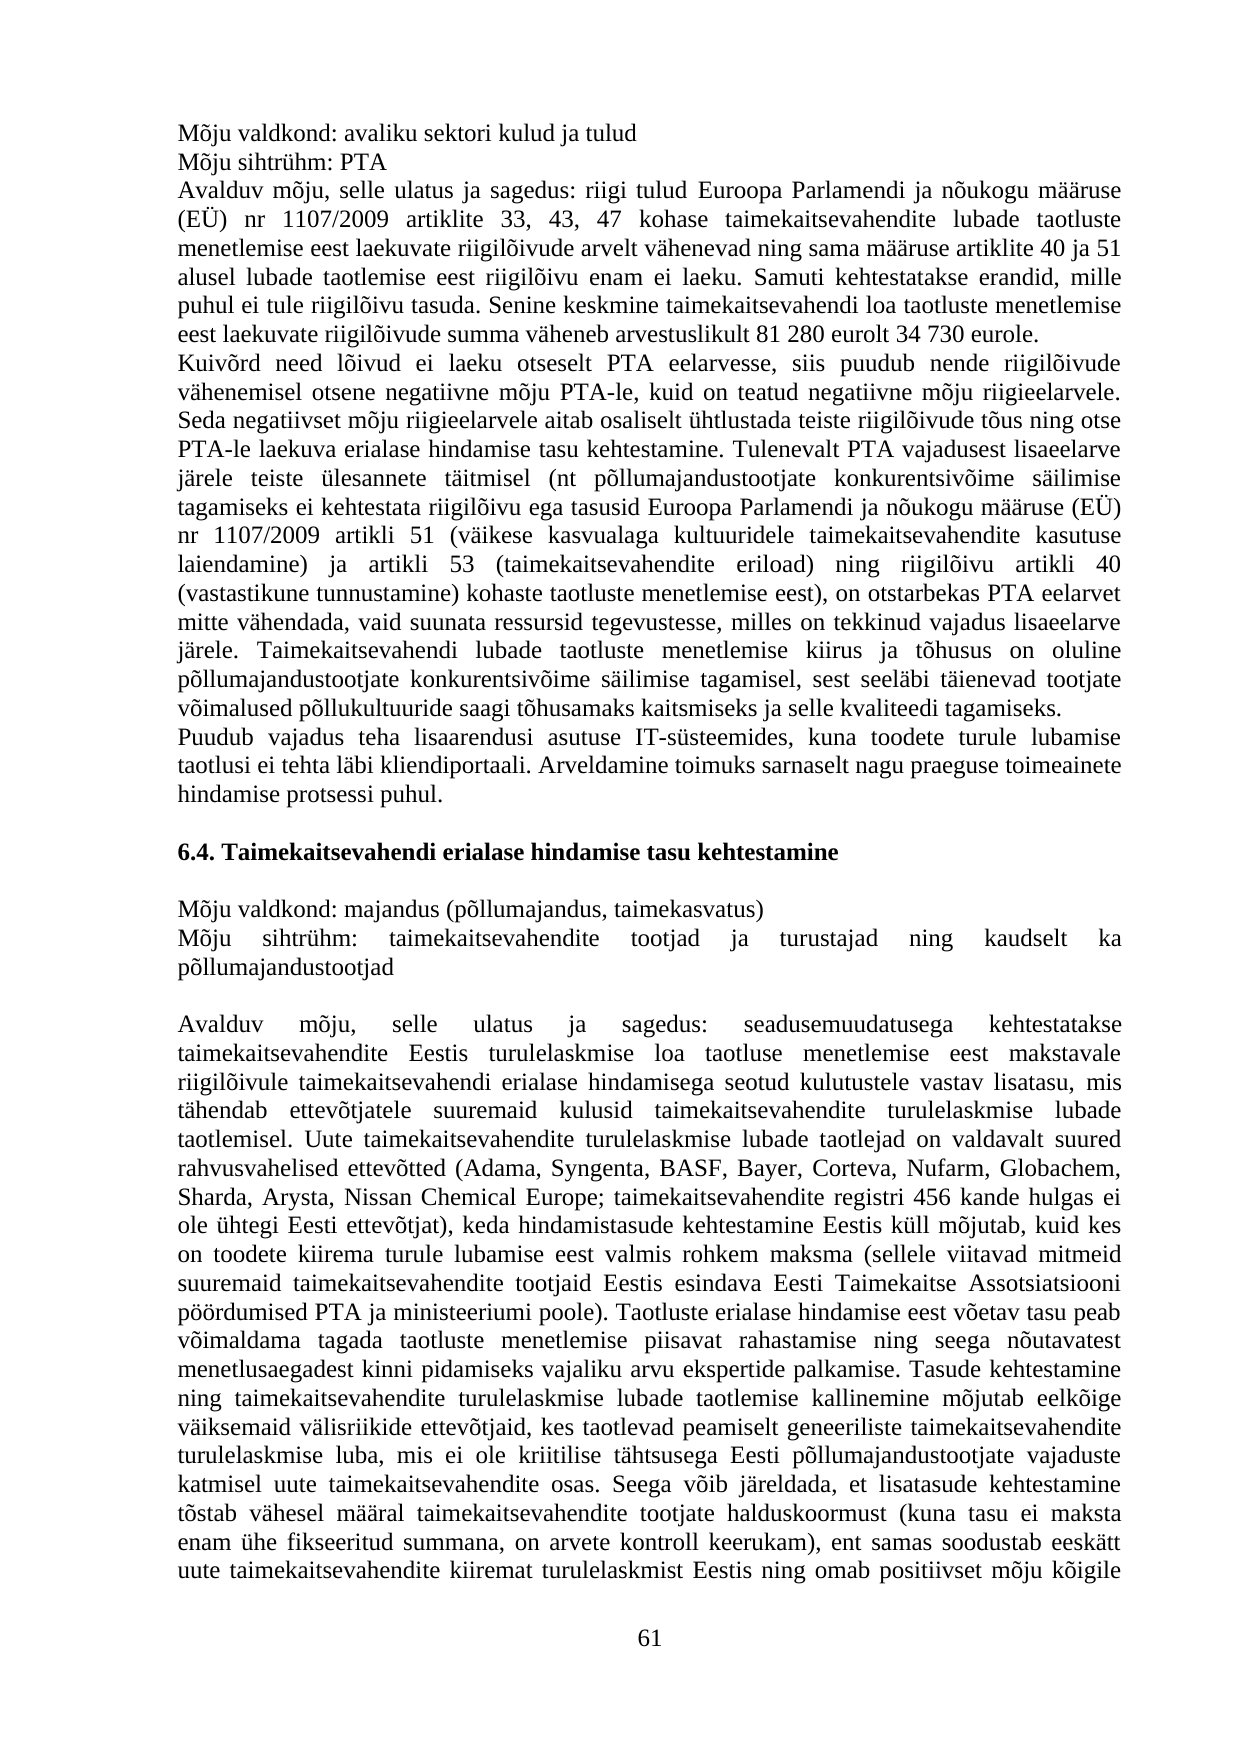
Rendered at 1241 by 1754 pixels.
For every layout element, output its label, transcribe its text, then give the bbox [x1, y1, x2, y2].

text Mõju sihtrühm: taimekaitsevahendite tootjad ja turustajad ning kaudselt ka põllumajandustootjad [177, 923, 1122, 981]
text 6.4. Taimekaitsevahendi erialase hindamise tasu kehtestamine [177, 837, 1122, 866]
text Kuivõrd need lõivud ei laeku otseselt PTA eelarvesse, siis puudub nende riigilõivude vähenemisel otsene negatiivne mõju PTA-le, kuid on teatud negatiivne mõju riigieelarvele. Seda negatiivset mõju riigieelarvele aitab osaliselt ühtlustada teiste riigilõivude tõus ning otse PTA-le laekuva erialase hindamise tasu kehtestamine. Tulenevalt PTA vajadusest lisaeelarve järele teiste ülesannete täitmisel (nt põllumajandustootjate konkurentsivõime säilimise tagamiseks ei kehtestata riigilõivu ega tasusid Euroopa Parlamendi ja nõukogu määruse (EÜ) nr 1107/2009 artikli 51 (väikese kasvualaga kultuuridele taimekaitsevahendite kasutuse laiendamine) ja artikli 53 (taimekaitsevahendite eriload) ning riigilõivu artikli 40 (vastastikune tunnustamine) kohaste taotluste menetlemise eest), on otstarbekas PTA eelarvet mitte vähendada, vaid suunata ressursid tegevustesse, milles on tekkinud vajadus lisaeelarve järele. Taimekaitsevahendi lubade taotluste menetlemise kiirus ja tõhusus on oluline põllumajandustootjate konkurentsivõime säilimise tagamisel, sest seeläbi täienevad tootjate võimalused põllukultuuride saagi tõhusamaks kaitsmiseks ja selle kvaliteedi tagamiseks. [177, 348, 1122, 722]
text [177, 1009, 1122, 1584]
text Mõju sihtrühm: PTA [177, 147, 1122, 176]
text Puudub vajadus teha lisaarendusi asutuse IT-süsteemides, kuna toodete turule lubamise taotlusi ei tehta läbi kliendiportaali. Arveldamine toimuks sarnaselt nagu praeguse toimeainete hindamise protsessi puhul. [177, 722, 1122, 808]
text Mõju valdkond: avaliku sektori kulud ja tulud [177, 118, 1122, 147]
text Avalduv mõju, selle ulatus ja sagedus: riigi tulud Euroopa Parlamendi ja nõukogu määruse (EÜ) nr 1107/2009 artiklite 33, 43, 47 kohase taimekaitsevahendite lubade taotluste menetlemise eest laekuvate riigilõivude arvelt vähenevad ning sama määruse artiklite 40 ja 51 alusel lubade taotlemise eest riigilõivu enam ei laeku. Samuti kehtestatakse erandid, mille puhul ei tule riigilõivu tasuda. Senine keskmine taimekaitsevahendi loa taotluste menetlemise eest laekuvate riigilõivude summa väheneb arvestuslikult 81 280 eurolt 34 730 eurole. [177, 176, 1122, 348]
text Mõju valdkond: majandus (põllumajandus, taimekasvatus) [177, 894, 1122, 923]
